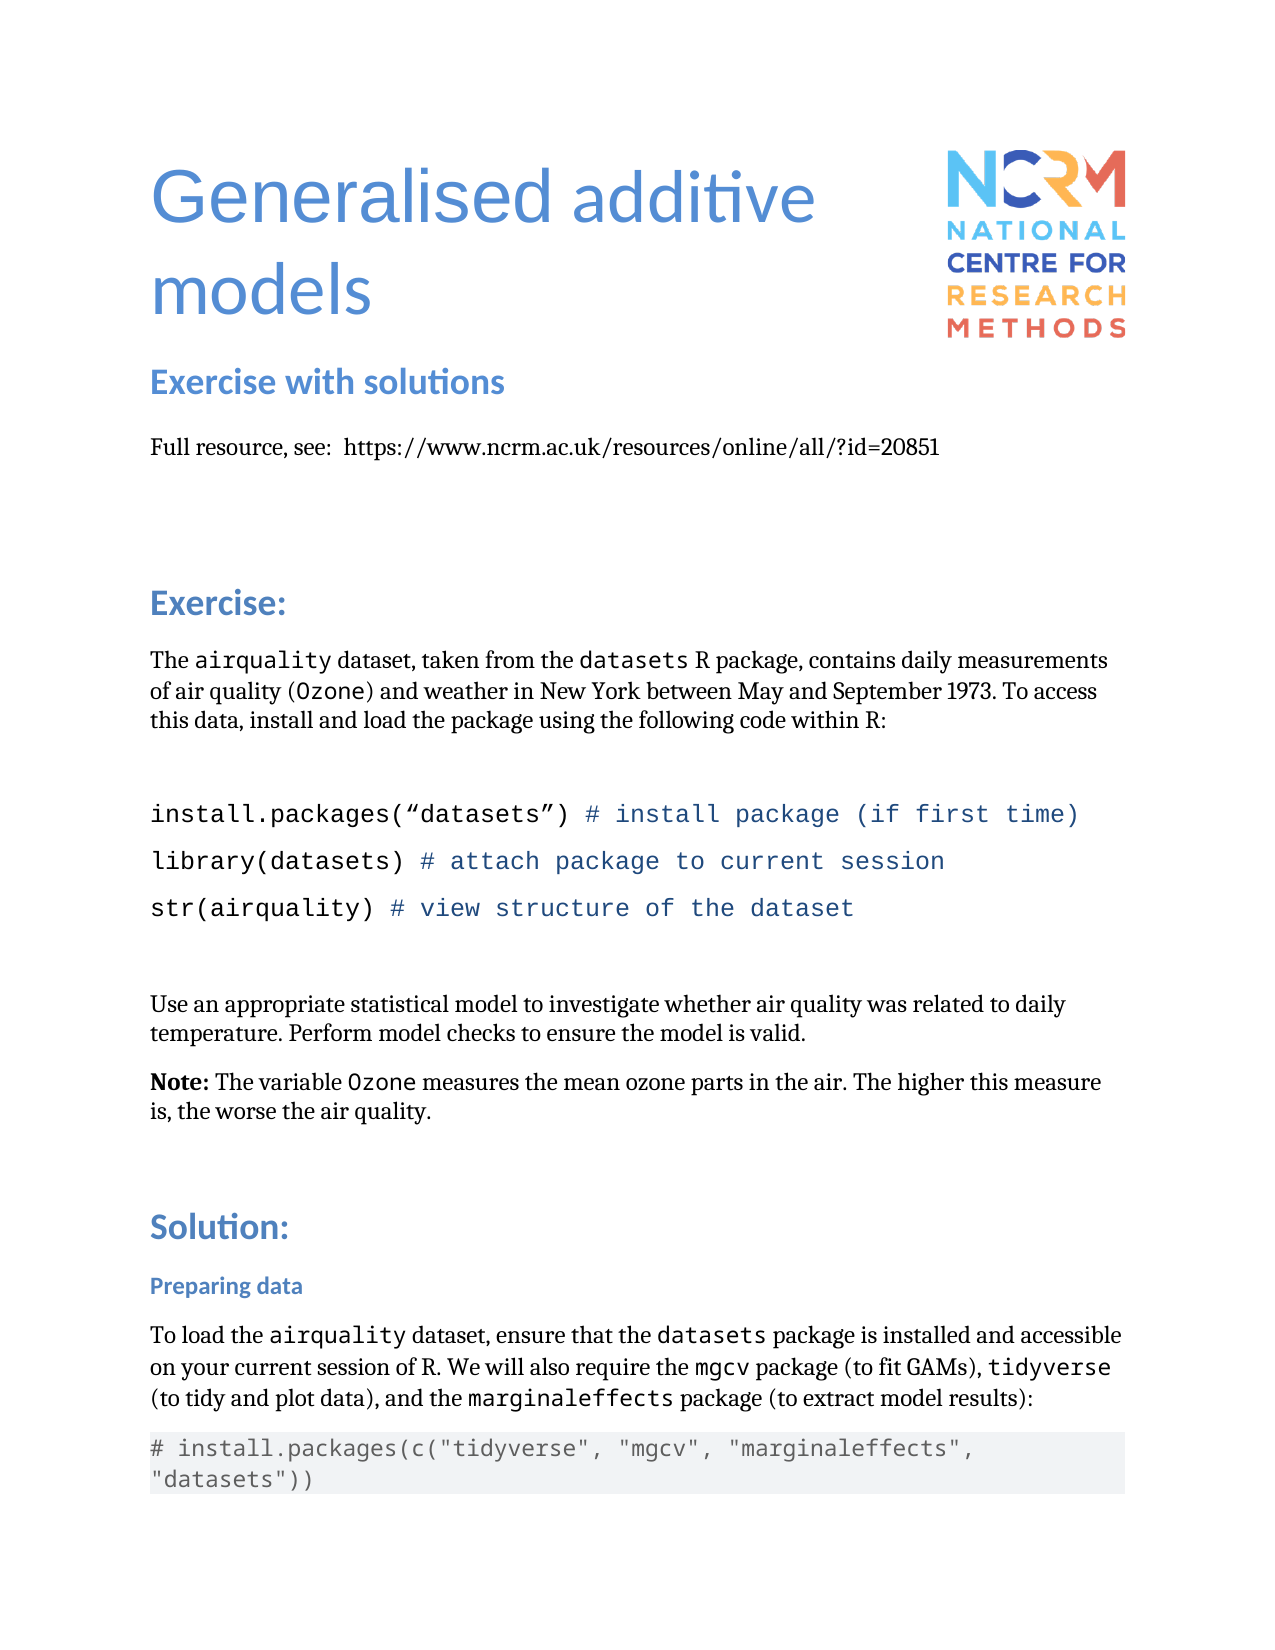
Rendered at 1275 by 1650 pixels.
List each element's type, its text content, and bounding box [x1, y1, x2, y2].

title Generalised additive models [150, 150, 1125, 333]
subtitle Preparing data [150, 1270, 1125, 1301]
text To load the airquality dataset, ensure that the datasets package is installed and accessible on your current session of R. We will also require the mgcv package (to fit GAMs), tidyverse (to tidy and plot data), and the marginaleffects package (to extract model results): [150, 1319, 1125, 1413]
subtitle Solution: [150, 1203, 1125, 1249]
text Note: The variable Ozone measures the mean ozone parts in the air. The higher this measure is, the worse the air quality. [150, 1066, 1125, 1126]
subtitle Exercise: [150, 579, 1125, 625]
text Use an appropriate statistical model to investigate whether air quality was related to daily temperature. Perform model checks to ensure the model is valid. [150, 990, 1125, 1047]
text The airquality dataset, taken from the datasets R package, contains daily measurements of air quality (Ozone) and weather in New York between May and September 1973. To access this data, install and load the package using the following code within R: [150, 644, 1125, 735]
text install.packages(“datasets”) # install package (if first time) [150, 801, 1125, 830]
text str(airquality) # view structure of the dataset [150, 896, 1125, 924]
text library(datasets) # attach package to current session [150, 848, 1125, 877]
text Full resource, see: https://www.ncrm.ac.uk/resources/online/all/?id=20851 [150, 404, 1125, 461]
subtitle Exercise with solutions [150, 358, 1125, 404]
picture [947, 333, 1125, 338]
